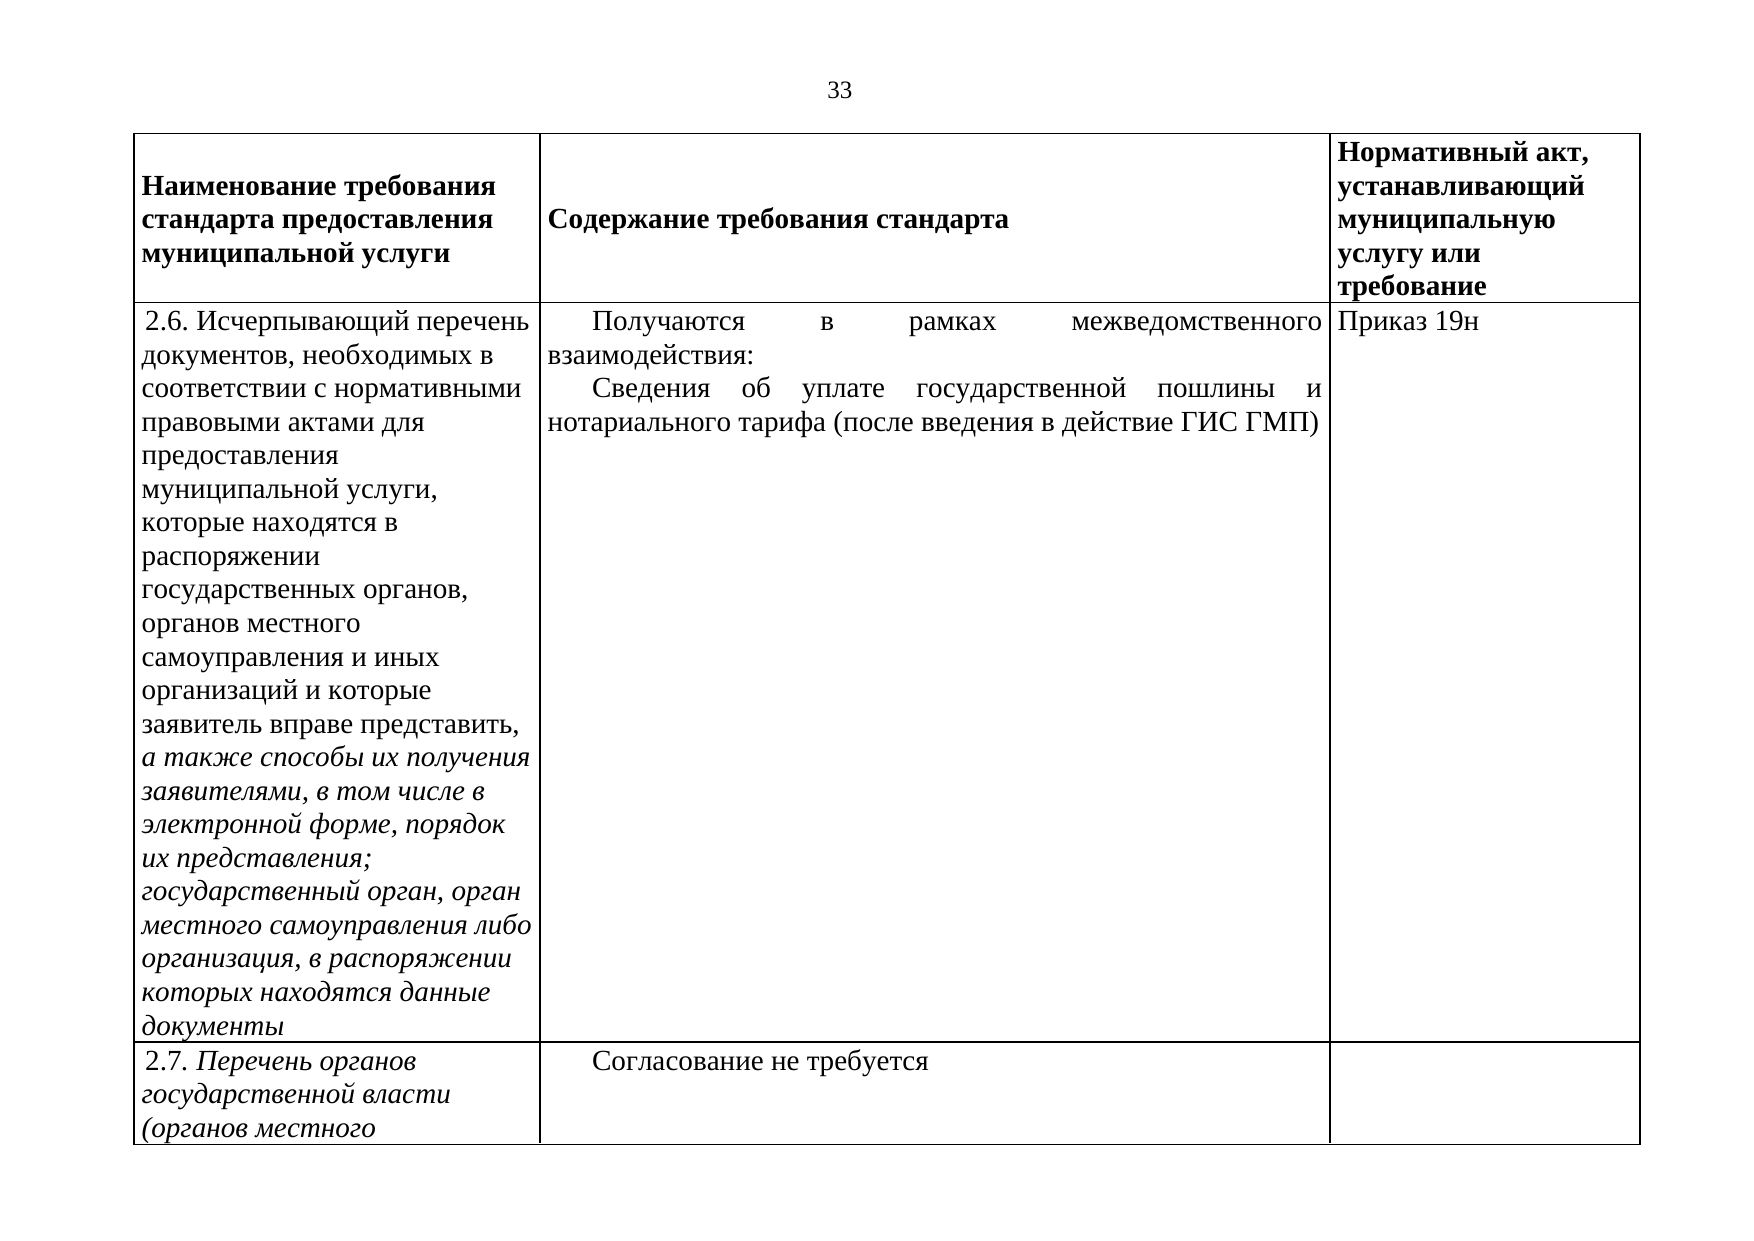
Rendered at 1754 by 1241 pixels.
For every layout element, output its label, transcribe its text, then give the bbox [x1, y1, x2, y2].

table_cell Получаются в рамках межведомственного взаимодействия: Сведения об уплате государственной пошлины и нотариального тарифа (после введения в действие ГИС ГМП) [541, 303, 1329, 1041]
table_header Содержание требования стандарта [541, 134, 1329, 302]
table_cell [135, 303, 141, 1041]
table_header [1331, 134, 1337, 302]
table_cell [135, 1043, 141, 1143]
table_cell Приказ 19н [1331, 303, 1639, 1041]
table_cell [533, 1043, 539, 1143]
table_cell [1331, 1043, 1639, 1143]
table_cell Согласование не требуется [541, 1043, 1329, 1143]
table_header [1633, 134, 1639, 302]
table_header Наименование требования стандарта предоставления муниципальной услуги [135, 134, 539, 302]
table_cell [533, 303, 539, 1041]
